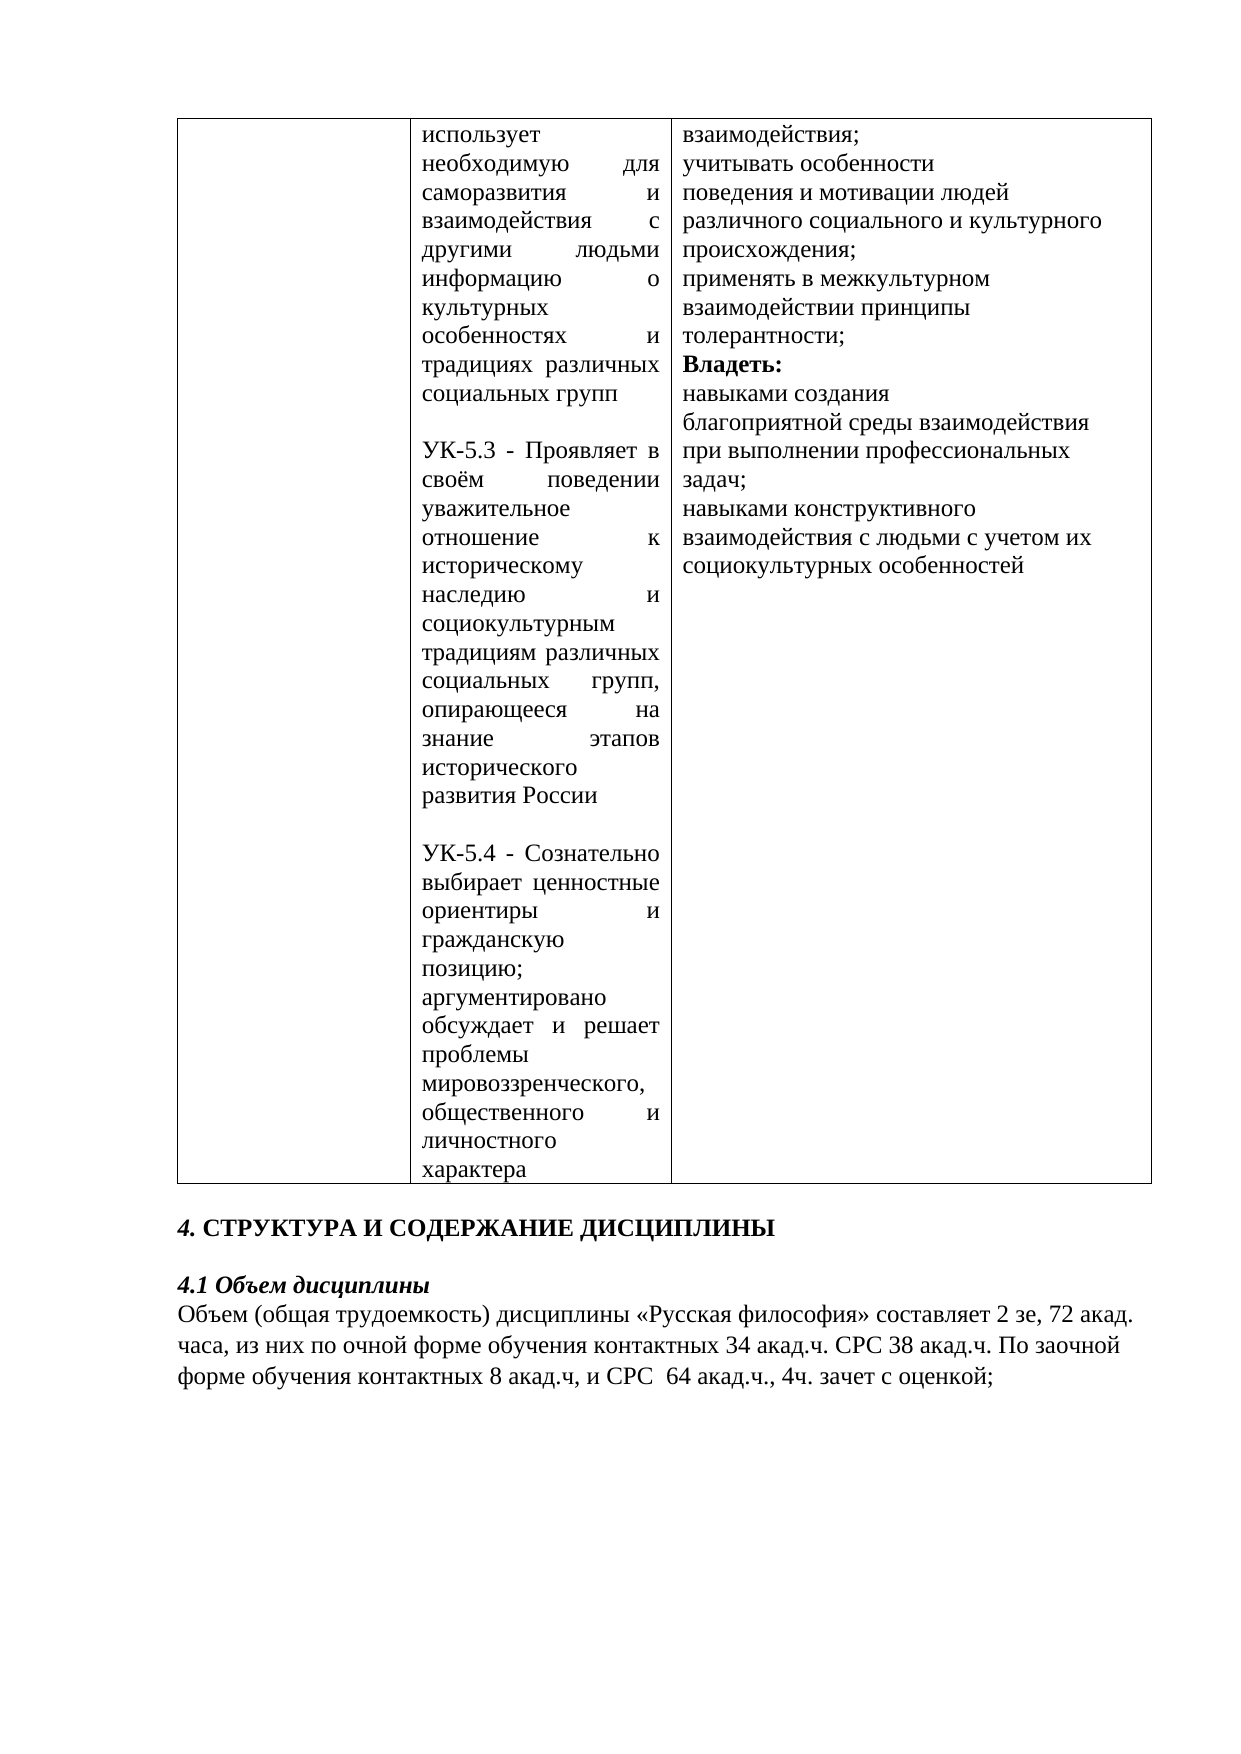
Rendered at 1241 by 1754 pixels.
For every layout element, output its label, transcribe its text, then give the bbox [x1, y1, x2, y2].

text 4. СТРУКТУРА И СОДЕРЖАНИЕ ДИСЦИПЛИНЫ [177, 1213, 1152, 1241]
text Объем (общая трудоемкость) дисциплины «Русская философия» составляет 2 зе, 72 акад. часа, из них по очной форме обучения контактных 34 акад.ч. СРС 38 акад.ч. По заочной форме обучения контактных 8 акад.ч, и СРС 64 акад.ч., 4ч. зачет с оценкой; [177, 1299, 1152, 1390]
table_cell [672, 119, 1151, 1183]
text 4.1 Объем дисциплины [177, 1270, 1152, 1299]
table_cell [411, 119, 671, 1183]
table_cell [178, 119, 410, 1183]
